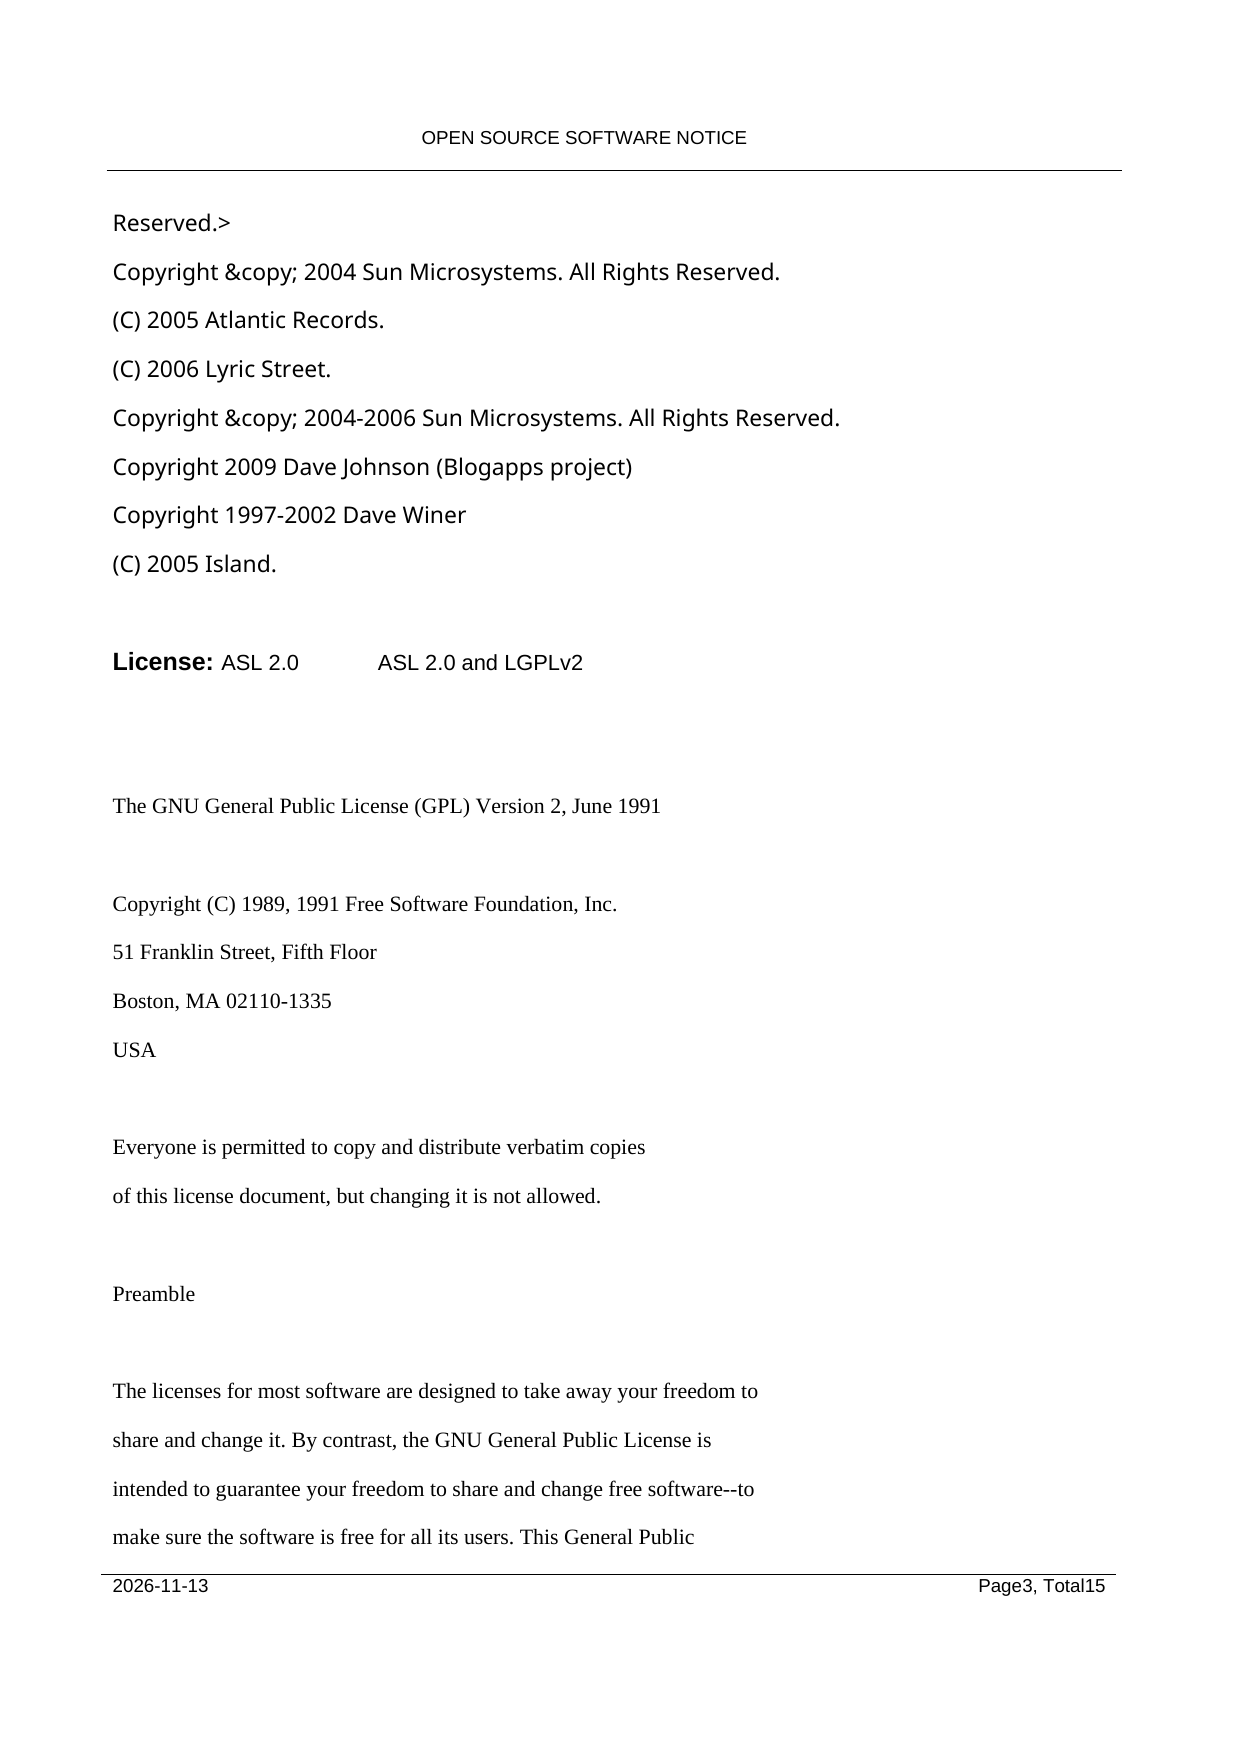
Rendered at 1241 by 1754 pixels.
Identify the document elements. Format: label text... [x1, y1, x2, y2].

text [112, 206, 1128, 629]
text License: ASL 2.0 ASL 2.0 and LGPLv2 [112, 645, 1128, 678]
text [112, 692, 1128, 1553]
